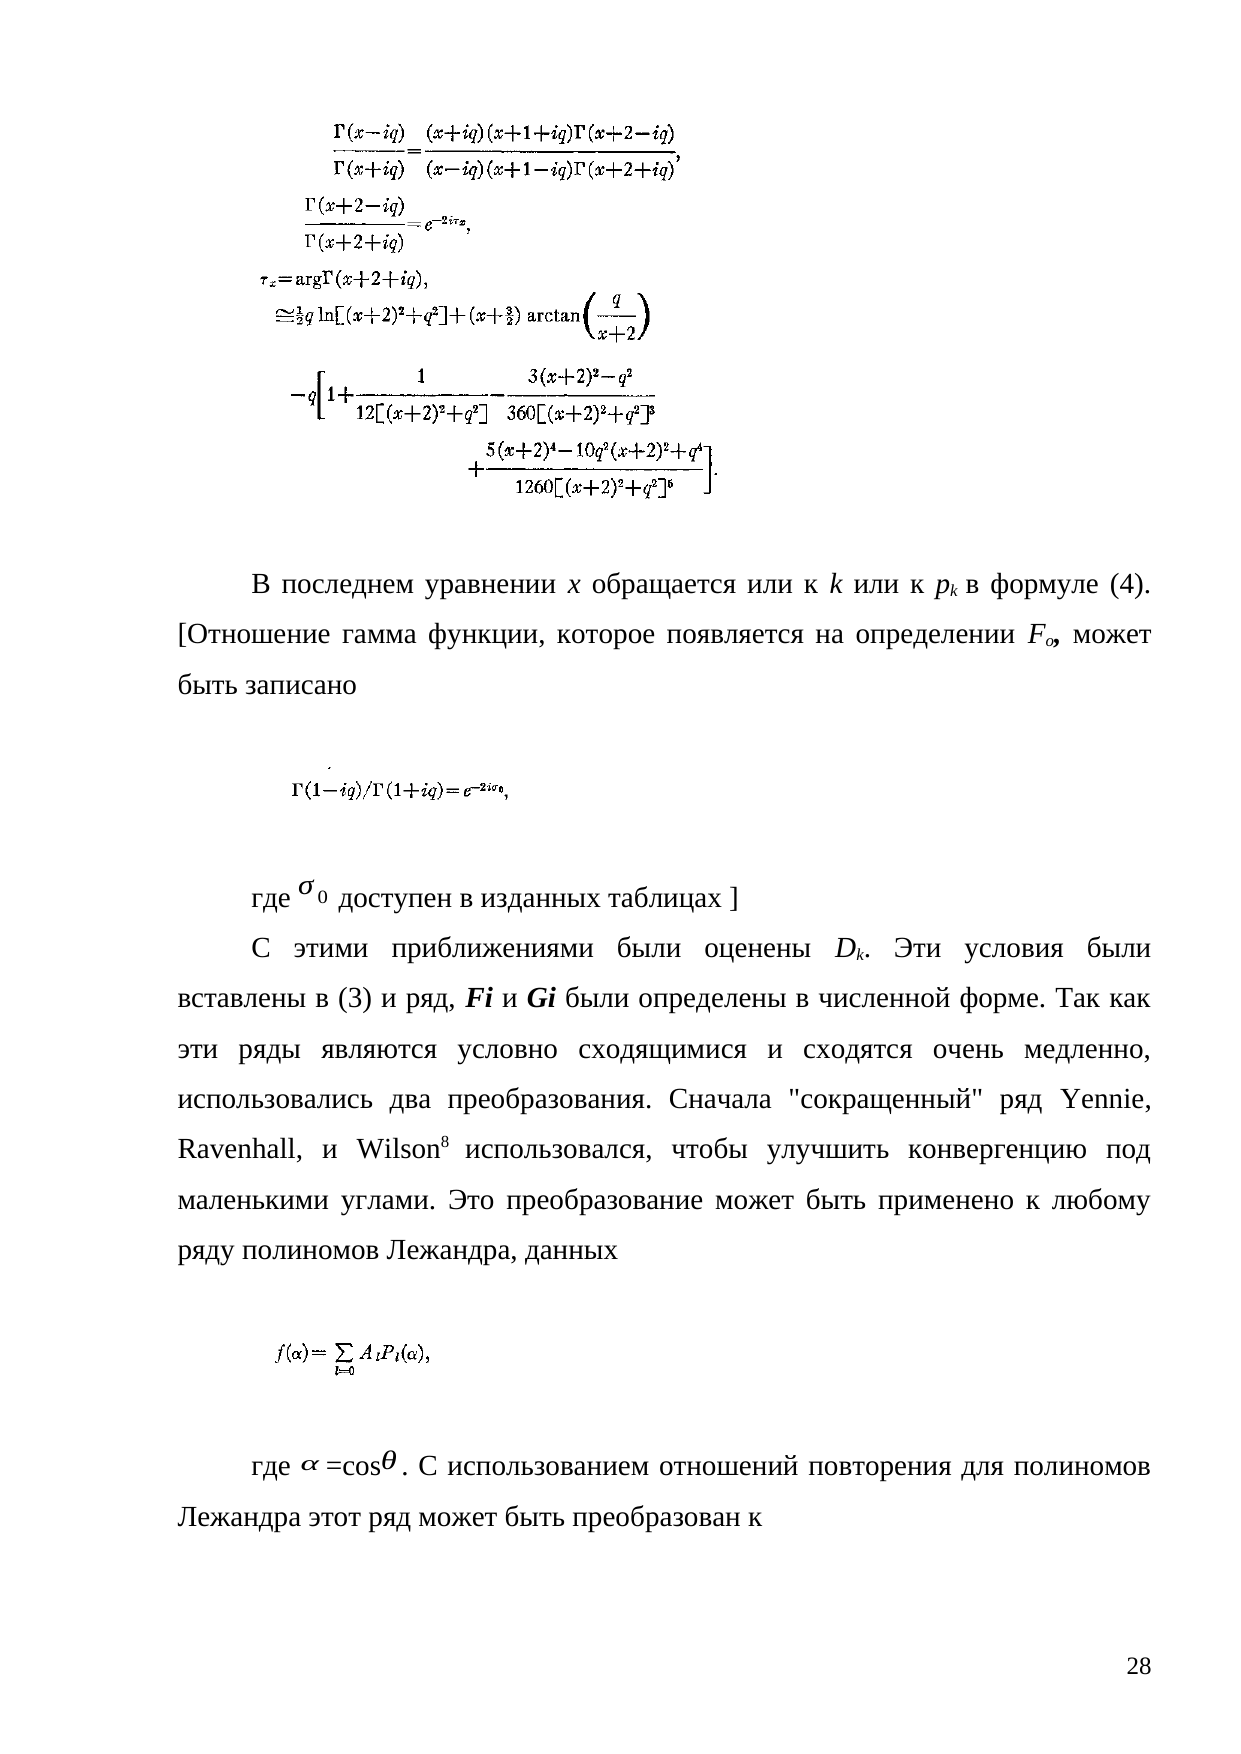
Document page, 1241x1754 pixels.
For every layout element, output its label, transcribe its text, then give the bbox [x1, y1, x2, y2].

text где доступен в изданных таблицах ] [177, 870, 1152, 913]
text В последнем уравнении x обращается или к k или к pk в формуле (4). [Отношение гамма функции, которое появляется на определении Fo, может быть записано [177, 566, 1152, 700]
text где =cos. С использованием отношений повторения для полиномов Лежандра этот ряд может быть преобразован к [177, 1446, 1152, 1532]
text С этими приближениями были оценены Dk. Эти условия были вставлены в (3) и ряд, Fi и Gi были определены в численной форме. Так как эти ряды являются условно сходящимися и сходятся очень медленно, использовались два преобразования. Сначала "сокращенный" ряд Yennie, Ravenhall, и Wilson8 использовался, чтобы улучшить конвергенцию под маленькими углами. Это преобразование может быть применено к любому ряду полиномов Лежандра, данных [177, 930, 1152, 1266]
picture [251, 359, 719, 502]
picture [251, 118, 755, 345]
